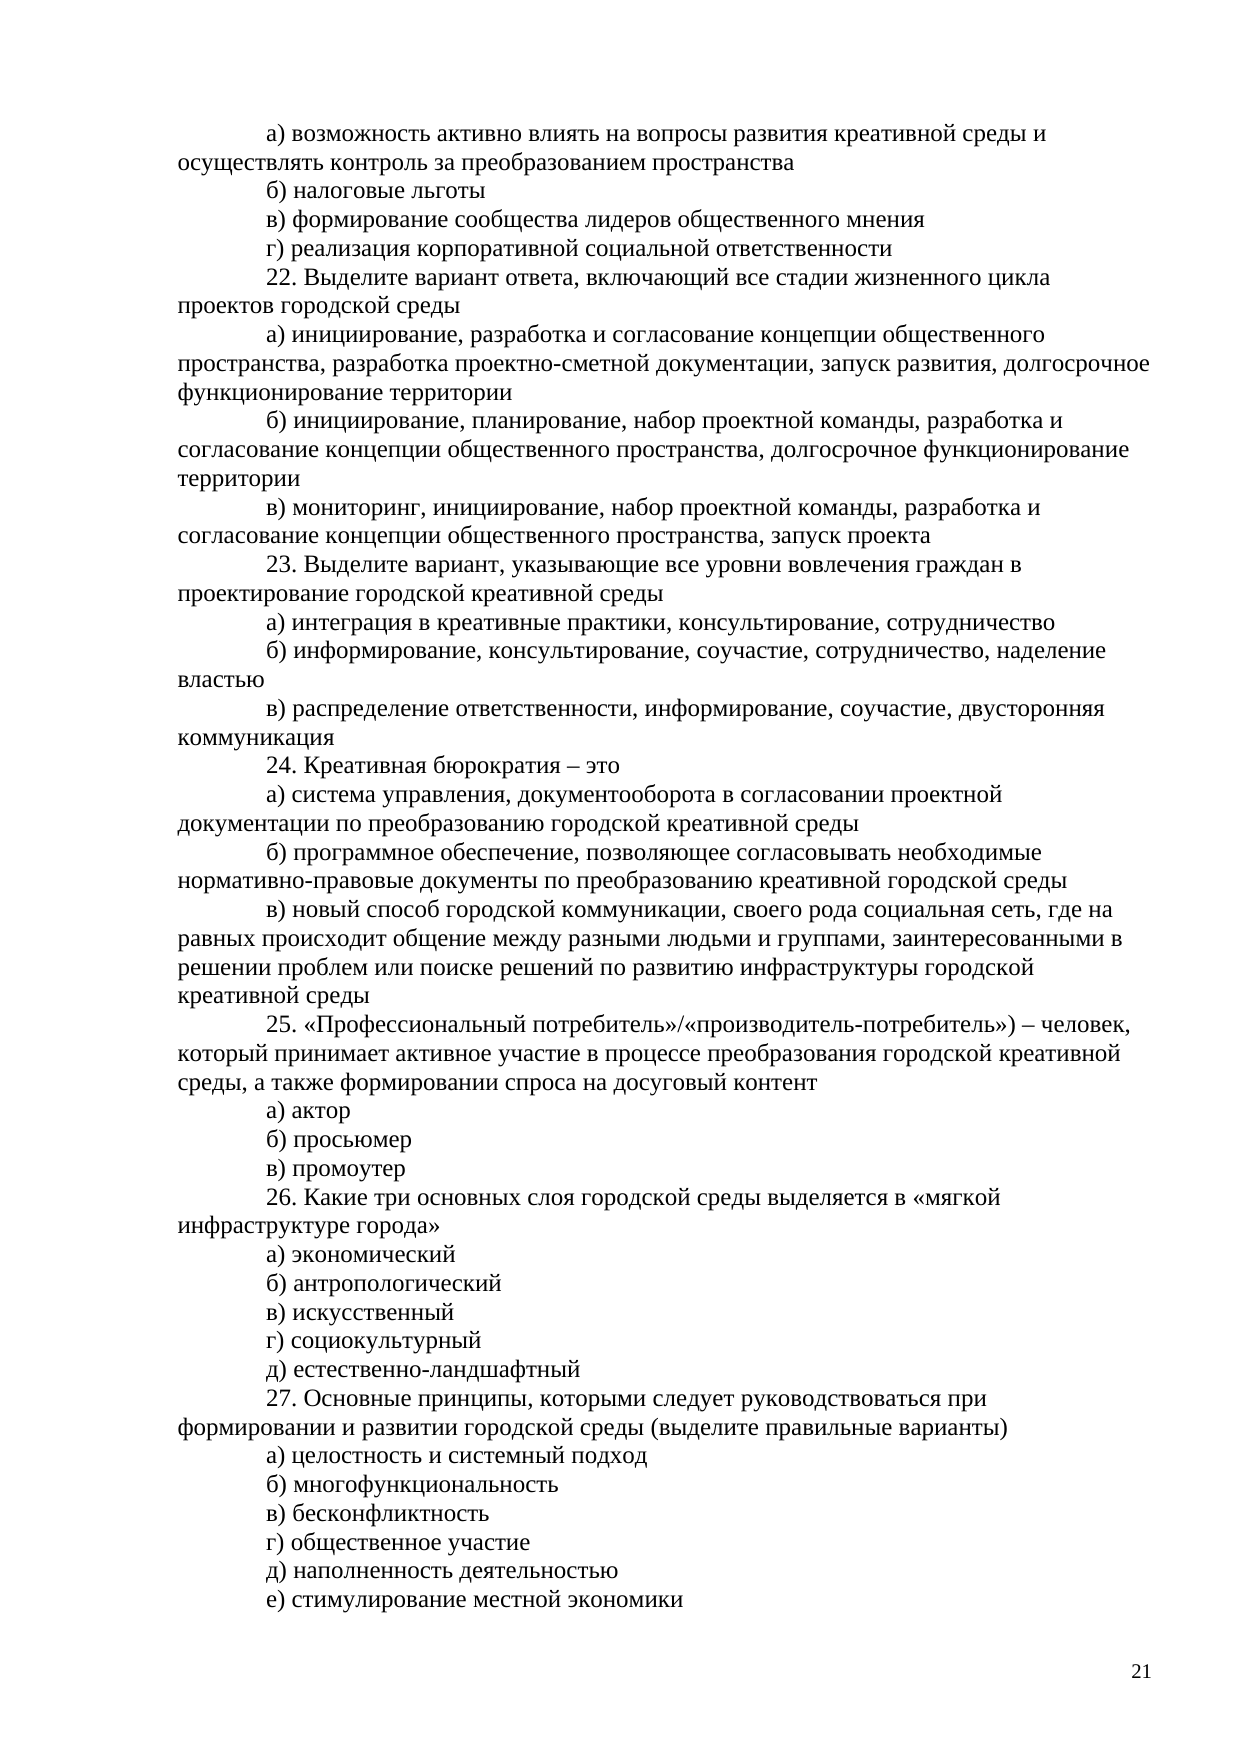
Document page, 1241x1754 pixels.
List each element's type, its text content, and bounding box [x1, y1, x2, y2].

text б) налоговые льготы [177, 176, 1152, 204]
text в) мониторинг, инициирование, набор проектной команды, разработка и согласование концепции общественного пространства, запуск проекта [177, 492, 1152, 549]
text а) возможность активно влиять на вопросы развития креативной среды и осуществлять контроль за преобразованием пространства [177, 118, 1152, 176]
text в) искусственный [177, 1297, 1152, 1326]
text б) антропологический [177, 1268, 1152, 1297]
text д) естественно-ландшафтный [177, 1354, 1152, 1383]
text а) актор [177, 1096, 1152, 1124]
text б) просьюмер [177, 1124, 1152, 1153]
text а) инициирование, разработка и согласование концепции общественного пространства, разработка проектно-сметной документации, запуск развития, долгосрочное функционирование территории [177, 319, 1152, 406]
text д) наполненность деятельностью [177, 1556, 1152, 1584]
text 27. Основные принципы, которыми следует руководствоваться при формировании и развитии городской среды (выделите правильные варианты) [177, 1383, 1152, 1441]
text 24. Креативная бюрократия – это [177, 751, 1152, 779]
text 23. Выделите вариант, указывающие все уровни вовлечения граждан в проектирование городской креативной среды [177, 549, 1152, 607]
text а) интеграция в креативные практики, консультирование, сотрудничество [177, 607, 1152, 636]
text в) новый способ городской коммуникации, своего рода социальная сеть, где на равных происходит общение между разными людьми и группами, заинтересованными в решении проблем или поиске решений по развитию инфраструктуры городской креативной среды [177, 894, 1152, 1009]
text а) целостность и системный подход [177, 1441, 1152, 1469]
text б) программное обеспечение, позволяющее согласовывать необходимые нормативно-правовые документы по преобразованию креативной городской среды [177, 837, 1152, 894]
text в) распределение ответственности, информирование, соучастие, двусторонняя коммуникация [177, 693, 1152, 751]
text а) система управления, документооборота в согласовании проектной документации по преобразованию городской креативной среды [177, 779, 1152, 837]
text в) бесконфликтность [177, 1498, 1152, 1527]
text б) инициирование, планирование, набор проектной команды, разработка и согласование концепции общественного пространства, долгосрочное функционирование территории [177, 406, 1152, 492]
text б) информирование, консультирование, соучастие, сотрудничество, наделение властью [177, 636, 1152, 693]
text в) формирование сообщества лидеров общественного мнения [177, 204, 1152, 233]
text 22. Выделите вариант ответа, включающий все стадии жизненного цикла проектов городской среды [177, 262, 1152, 319]
text 26. Какие три основных слоя городской среды выделяется в «мягкой инфраструктуре города» [177, 1182, 1152, 1239]
text в) промоутер [177, 1153, 1152, 1182]
text е) стимулирование местной экономики [177, 1584, 1152, 1613]
text 25. «Профессиональный потребитель»/«производитель-потребитель») – человек, который принимает активное участие в процессе преобразования городской креативной среды, а также формировании спроса на досуговый контент [177, 1009, 1152, 1096]
text б) многофункциональность [177, 1469, 1152, 1498]
text г) реализация корпоративной социальной ответственности [177, 233, 1152, 262]
text г) общественное участие [177, 1527, 1152, 1556]
text а) экономический [177, 1239, 1152, 1268]
text г) социокультурный [177, 1326, 1152, 1354]
